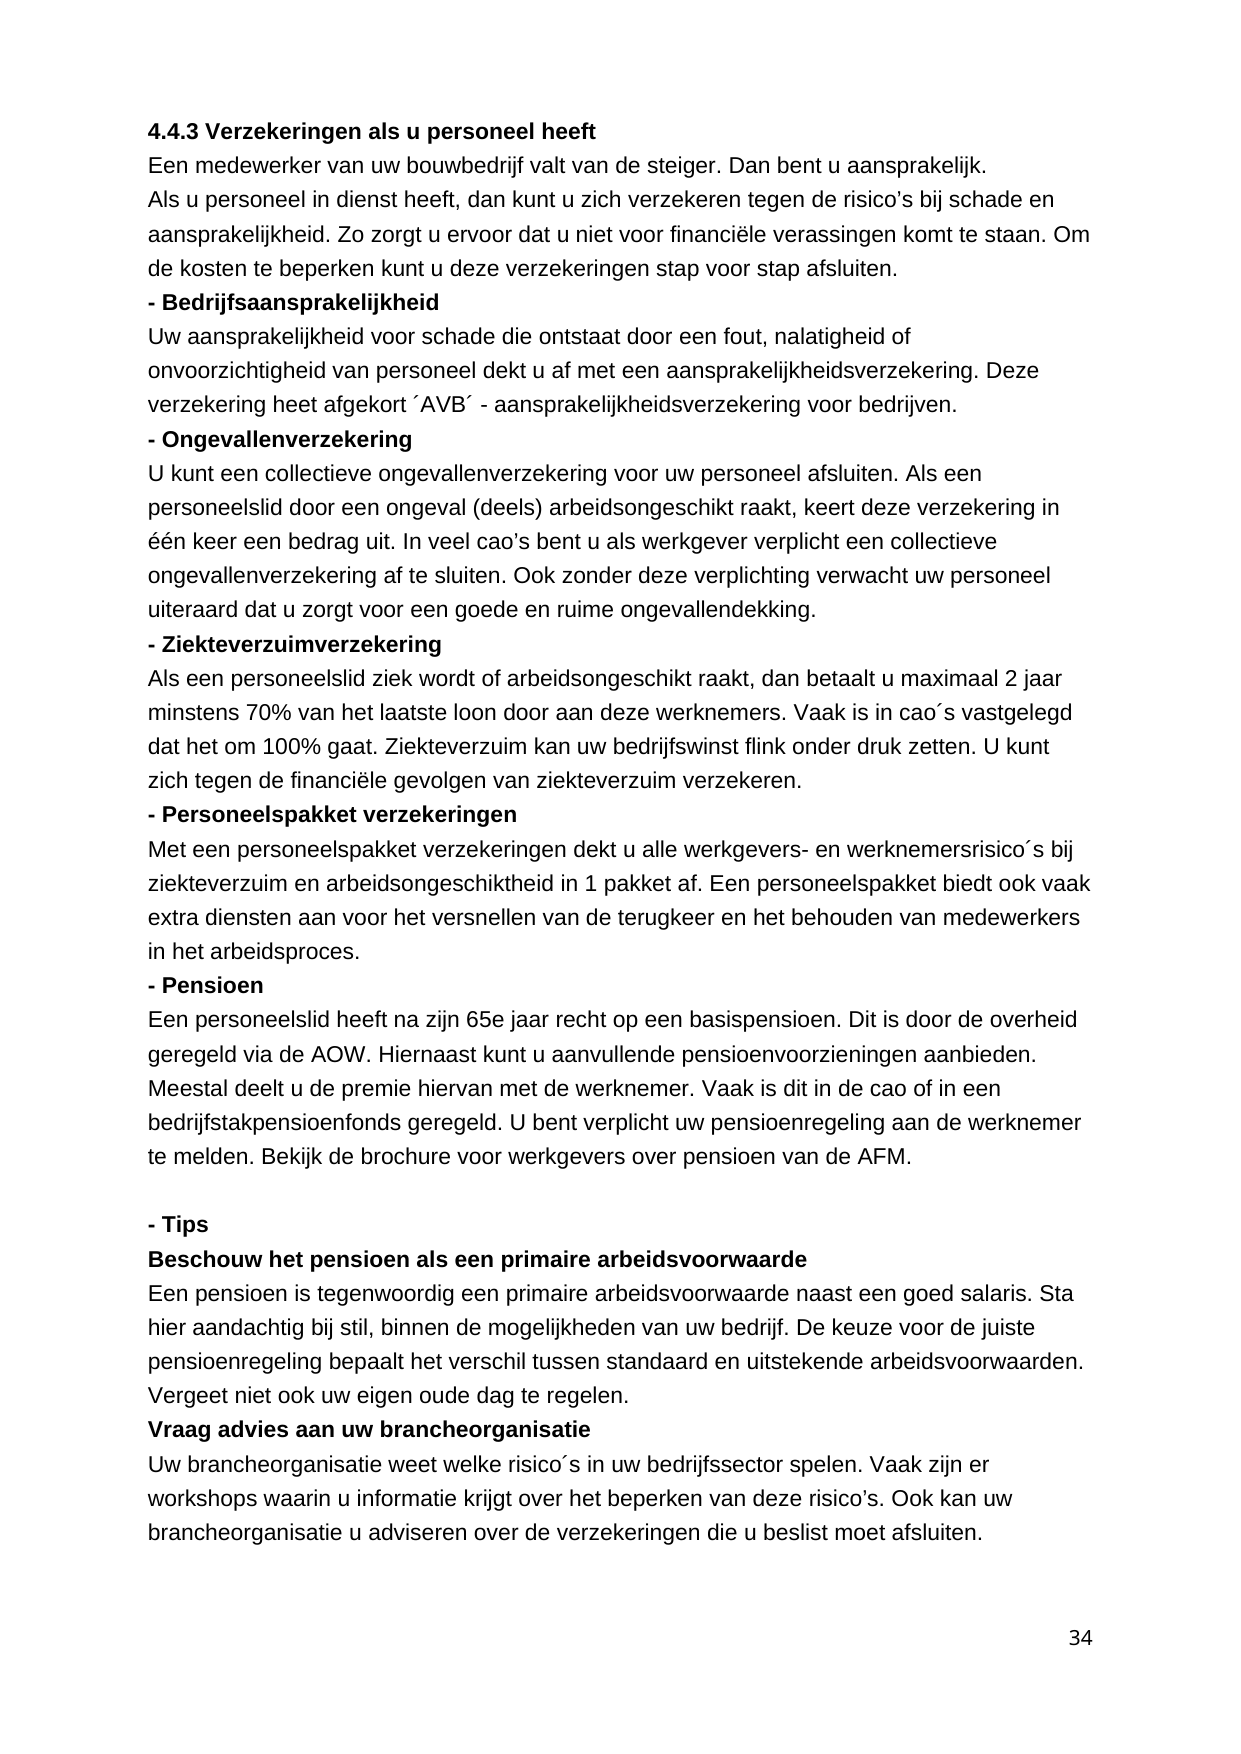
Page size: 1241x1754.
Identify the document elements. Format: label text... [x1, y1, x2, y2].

text - Ziekteverzuimverzekering [148, 631, 1092, 657]
text Een medewerker van uw bouwbedrijf valt van de steiger. Dan bent u aansprakelijk. [148, 152, 1092, 179]
text Een pensioen is tegenwoordig een primaire arbeidsvoorwaarde naast een goed salaris. Sta hier aandachtig bij stil, binnen de mogelijkheden van uw bedrijf. De keuze voor de juiste pensioenregeling bepaalt het verschil tussen standaard en uitstekende arbeidsvoorwaarden. Vergeet niet ook uw eigen oude dag te regelen. [148, 1280, 1092, 1409]
text Beschouw het pensioen als een primaire arbeidsvoorwaarde [148, 1246, 1092, 1272]
text Uw brancheorganisatie weet welke risico´s in uw bedrijfssector spelen. Vaak zijn er workshops waarin u informatie krijgt over het beperken van deze risico’s. Ook kan uw brancheorganisatie u adviseren over de verzekeringen die u beslist moet afsluiten. [148, 1451, 1092, 1545]
text Als een personeelslid ziek wordt of arbeidsongeschikt raakt, dan betaalt u maximaal 2 jaar minstens 70% van het laatste loon door aan deze werknemers. Vaak is in cao´s vastgelegd dat het om 100% gaat. Ziekteverzuim kan uw bedrijfswinst flink onder druk zetten. U kunt zich tegen de financiële gevolgen van ziekteverzuim verzekeren. [148, 665, 1092, 794]
text - Tips [148, 1211, 1092, 1238]
text Uw aansprakelijkheid voor schade die ontstaat door een fout, nalatigheid of onvoorzichtigheid van personeel dekt u af met een aansprakelijkheidsverzekering. Deze verzekering heet afgekort ´AVB´ - aansprakelijkheidsverzekering voor bedrijven. [148, 323, 1092, 418]
text 4.4.3 Verzekeringen als u personeel heeft [148, 118, 1092, 144]
text - Bedrijfsaansprakelijkheid [148, 289, 1092, 315]
text - Ongevallenverzekering [148, 426, 1092, 452]
text Met een personeelspakket verzekeringen dekt u alle werkgevers- en werknemersrisico´s bij ziekteverzuim en arbeidsongeschiktheid in 1 pakket af. Een personeelspakket biedt ook vaak extra diensten aan voor het versnellen van de terugkeer en het behouden van medewerkers in het arbeidsproces. [148, 836, 1092, 964]
text - Personeelspakket verzekeringen [148, 801, 1092, 828]
text Vraag advies aan uw brancheorganisatie [148, 1416, 1092, 1443]
text U kunt een collectieve ongevallenverzekering voor uw personeel afsluiten. Als een personeelslid door een ongeval (deels) arbeidsongeschikt raakt, keert deze verzekering in één keer een bedrag uit. In veel cao’s bent u als werkgever verplicht een collectieve ongevallenverzekering af te sluiten. Ook zonder deze verplichting verwacht uw personeel uiteraard dat u zorgt voor een goede en ruime ongevallendekking. [148, 460, 1092, 623]
text Een personeelslid heeft na zijn 65e jaar recht op een basispensioen. Dit is door de overheid geregeld via de AOW. Hiernaast kunt u aanvullende pensioenvoorzieningen aanbieden. Meestal deelt u de premie hiervan met de werknemer. Vaak is dit in de cao of in een bedrijfstakpensioenfonds geregeld. U bent verplicht uw pensioenregeling aan de werknemer te melden. Bekijk de brochure voor werkgevers over pensioen van de AFM. [148, 1006, 1092, 1169]
text - Pensioen [148, 972, 1092, 999]
text Als u personeel in dienst heeft, dan kunt u zich verzekeren tegen de risico’s bij schade en aansprakelijkheid. Zo zorgt u ervoor dat u niet voor financiële verassingen komt te staan. Om de kosten te beperken kunt u deze verzekeringen stap voor stap afsluiten. [148, 186, 1092, 281]
